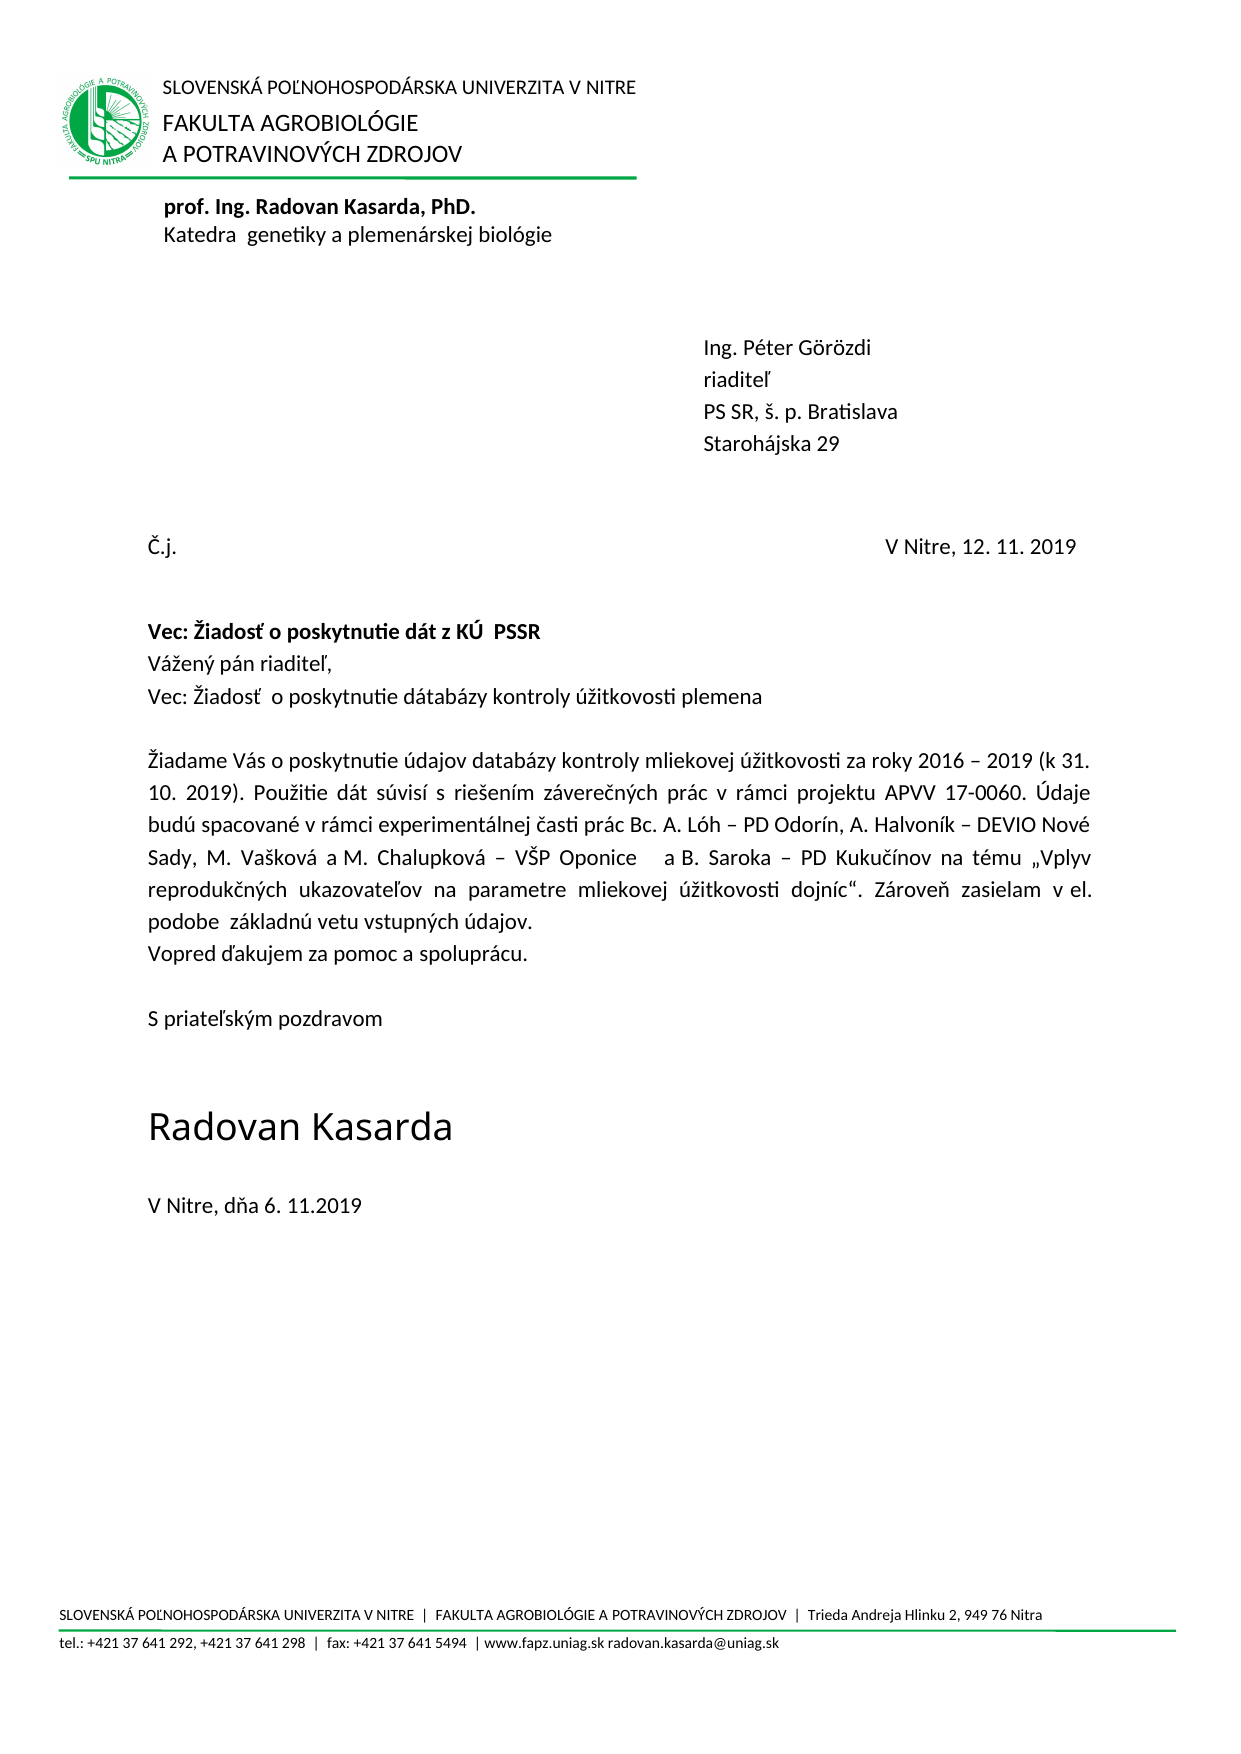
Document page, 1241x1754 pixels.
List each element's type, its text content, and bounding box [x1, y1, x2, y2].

text Č.j. V Nitre, 12. 11. 2019 [148, 532, 1092, 560]
text V Nitre, dňa 6. 11.2019 [148, 1191, 1092, 1219]
text Vážený pán riaditeľ, [148, 649, 1092, 678]
picture [57, 74, 154, 170]
text Žiadame Vás o poskytnutie údajov databázy kontroly mliekovej úžitkovosti za roky 2016 – 2019 (k 31. 10. 2019). Použitie dát súvisí s riešením záverečných prác v rámci projektu APVV 17-0060. Údaje budú spacované v rámci experimentálnej časti prác Bc. A. Lóh – PD Odorín, A. Halvoník – DEVIO Nové Sady, M. Vašková a M. Chalupková – VŠP Oponice a B. Saroka – PD Kukučínov na tému „Vplyv reprodukčných ukazovateľov na parametre mliekovej úžitkovosti dojníc“. Zároveň zasielam v el. podobe základnú vetu vstupných údajov. [148, 746, 1092, 935]
text Vec: Žiadosť o poskytnutie dátabázy kontroly úžitkovosti plemena [148, 682, 1092, 710]
text S priateľským pozdravom [148, 1004, 1092, 1032]
text Vec: Žiadosť o poskytnutie dát z KÚ PSSR [148, 617, 1092, 645]
text Radovan Kasarda [148, 1100, 1092, 1151]
text Vopred ďakujem za pomoc a spoluprácu. [148, 939, 1092, 967]
